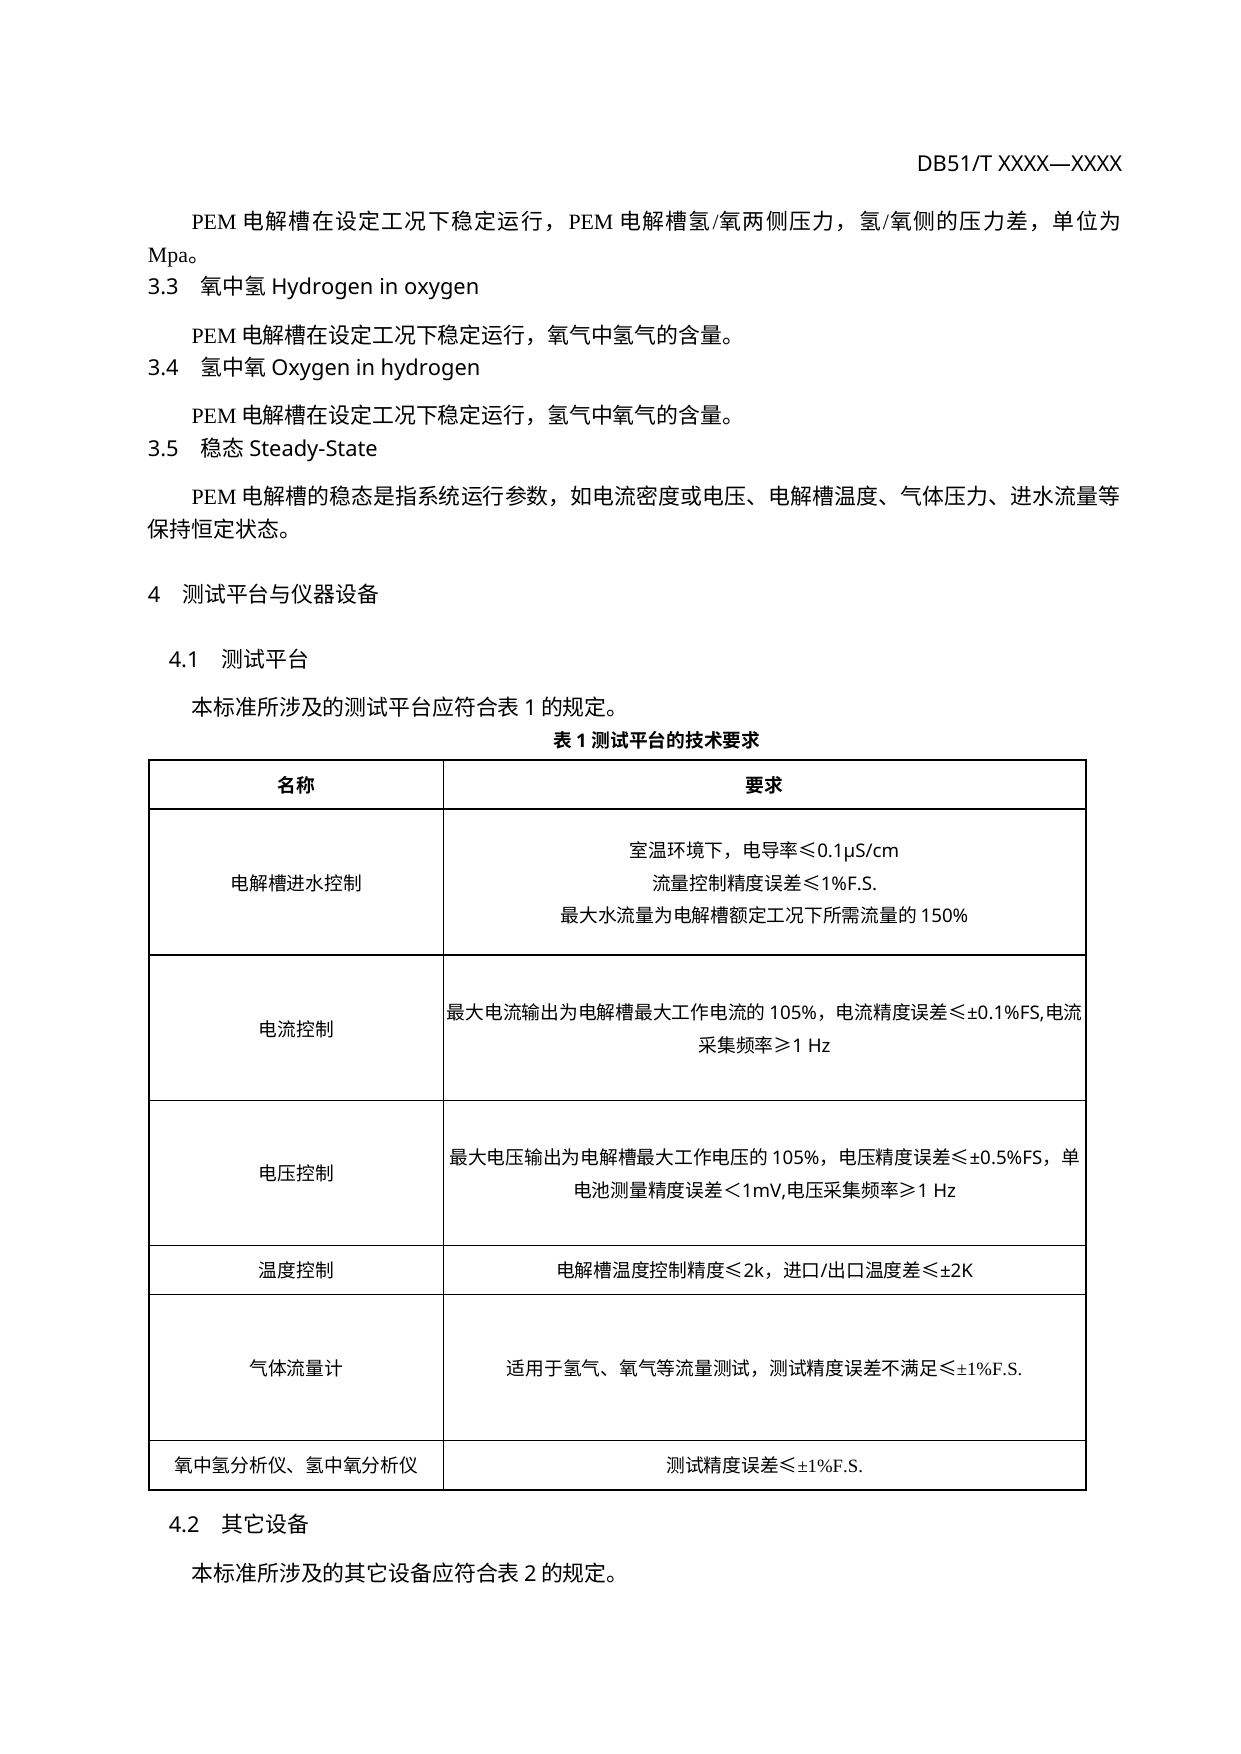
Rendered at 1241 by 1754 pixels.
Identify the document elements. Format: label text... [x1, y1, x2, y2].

text 氧中氢 Hydrogen in oxygen [148, 269, 1122, 301]
text PEM电解槽在设定工况下稳定运行，氧气中氢气的含量。 [148, 317, 1122, 350]
table_cell 最大电压输出为电解槽最大工作电压的105%，电压精度误差≤±0.5%FS，单电池测量精度误差＜1mV,电压采集频率≥1 Hz [444, 1101, 1085, 1245]
table_cell 气体流量计 [150, 1295, 443, 1439]
text PEM电解槽的稳态是指系统运行参数，如电流密度或电压、电解槽温度、气体压力、进水流量等保持恒定状态。 [148, 479, 1122, 544]
table_cell 室温环境下，电导率≤0.1µS/cm 流量控制精度误差≤1%F.S. 最大水流量为电解槽额定工况下所需流量的150% [444, 810, 1085, 954]
text 测试平台 [148, 641, 1122, 674]
table_cell 电流控制 [150, 956, 443, 1100]
table_cell 测试精度误差≤±1%F.S. [444, 1441, 1085, 1489]
table_cell 温度控制 [150, 1246, 443, 1294]
text 稳态 Steady-State [148, 431, 1122, 463]
text 本标准所涉及的其它设备应符合表2的规定。 [148, 1556, 1122, 1588]
text PEM电解槽在设定工况下稳定运行，PEM电解槽氢/氧两侧压力，氢/氧侧的压力差，单位为Mpa。 [148, 204, 1122, 269]
text 氢中氧 Oxygen in hydrogen [148, 350, 1122, 382]
table_cell 适用于氢气、氧气等流量测试，测试精度误差不满足≤±1%F.S. [444, 1295, 1085, 1439]
table_cell 电解槽温度控制精度≤2k，进口/出口温度差≤±2K [444, 1246, 1085, 1294]
text 测试平台与仪器设备 [148, 576, 1122, 609]
table_header 要求 [444, 761, 1085, 808]
text 表1 测试平台的技术要求 [148, 723, 1122, 755]
text 本标准所涉及的测试平台应符合表1的规定。 [148, 690, 1122, 723]
text 其它设备 [148, 1507, 1122, 1539]
table_cell 电解槽进水控制 [150, 810, 443, 954]
table_cell 氧中氢分析仪、氢中氧分析仪 [150, 1441, 443, 1489]
text PEM电解槽在设定工况下稳定运行，氢气中氧气的含量。 [148, 398, 1122, 431]
table_header 名称 [150, 761, 443, 808]
table_cell 最大电流输出为电解槽最大工作电流的105%，电流精度误差≤±0.1%FS,电流采集频率≥1 Hz [444, 956, 1085, 1100]
table_cell 电压控制 [150, 1101, 443, 1245]
